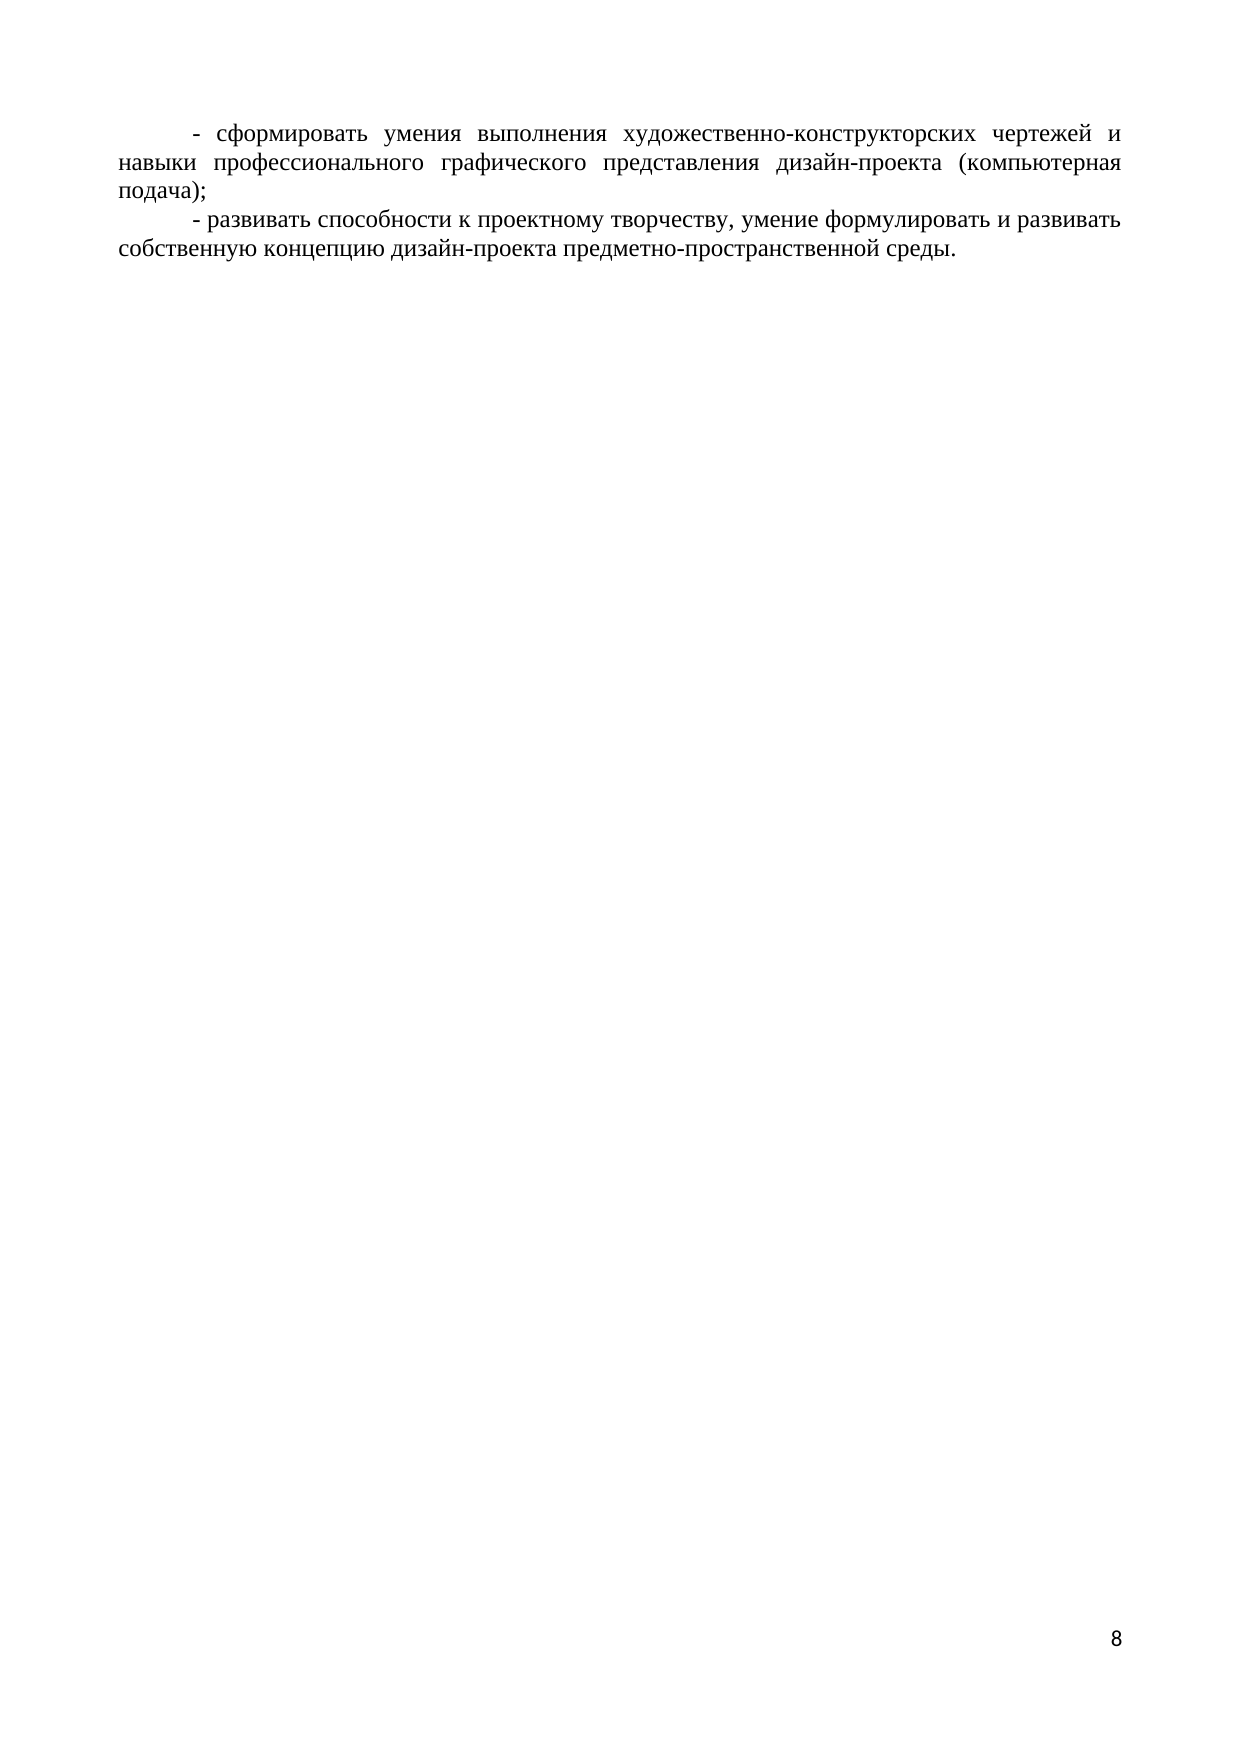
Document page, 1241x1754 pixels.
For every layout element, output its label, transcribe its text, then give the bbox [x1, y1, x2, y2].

text - развивать способности к проектному творчеству, умение формулировать и развивать собственную концепцию дизайн-проекта предметно-пространственной среды. [118, 204, 1122, 262]
text - сформировать умения выполнения художественно-конструкторских чертежей и навыки профессионального графического представления дизайн-проекта (компьютерная подача); [118, 118, 1122, 204]
